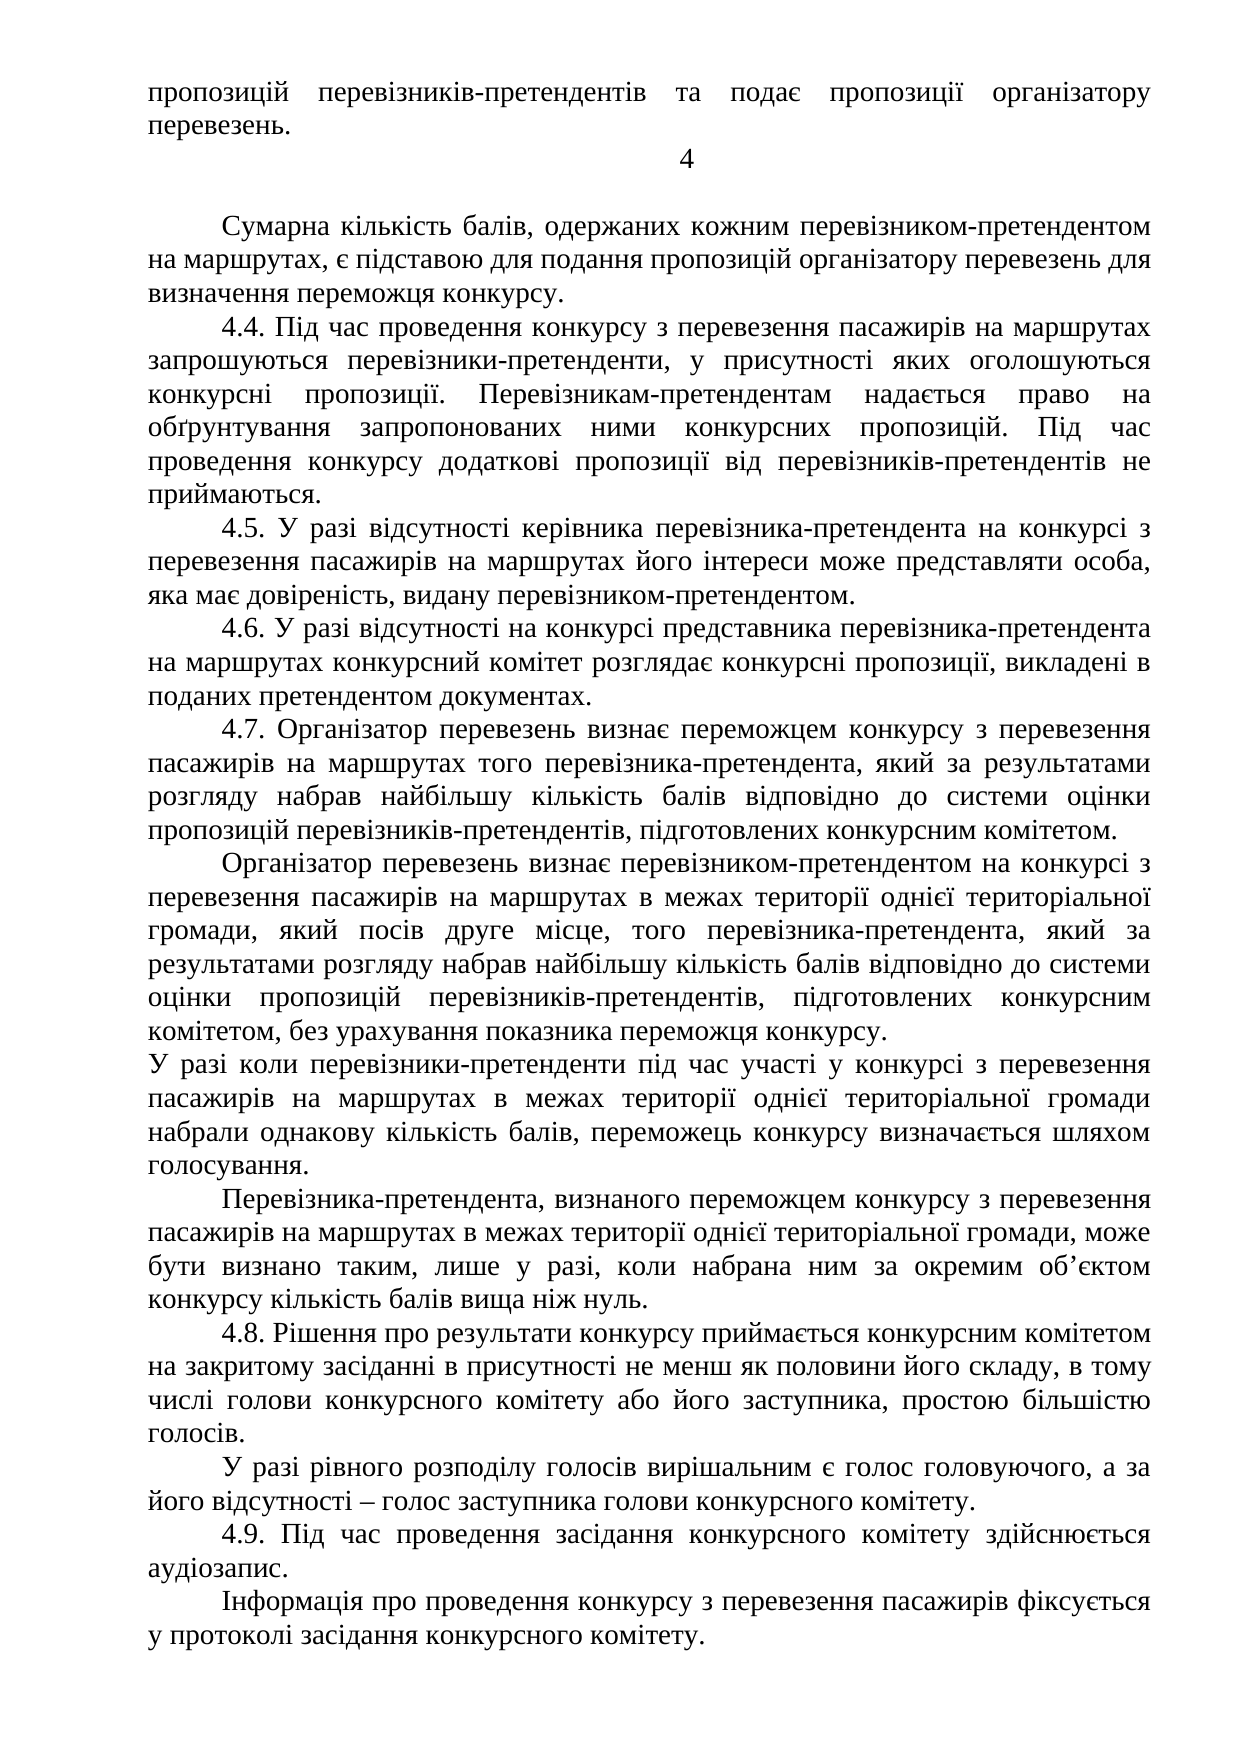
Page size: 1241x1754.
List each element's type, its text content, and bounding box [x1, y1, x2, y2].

text 4.8. Рішення про результати конкурсу приймається конкурсним комітетом на закритому засіданні в присутності не менш як половини його складу, в тому числі голови конкурсного комітету або його заступника, простою більшістю голосів. [148, 1315, 1152, 1449]
text 4 [148, 141, 1152, 174]
text 4.5. У разі відсутності керівника перевізника-претендента на конкурсі з перевезення пасажирів на маршрутах його інтереси може представляти особа, яка має довіреність, видану перевізником-претендентом. [148, 510, 1152, 611]
text 4.6. У разі відсутності на конкурсі представника перевізника-претендента на маршрутах конкурсний комітет розглядає конкурсні пропозиції, викладені в поданих претендентом документах. [148, 611, 1152, 711]
text У разі коли перевізники-претенденти під час участі у конкурсі з перевезення пасажирів на маршрутах в межах території однієї територіальної громади набрали однакову кількість балів, переможець конкурсу визначається шляхом голосування. [148, 1047, 1152, 1181]
text 4.7. Організатор перевезень визнає переможцем конкурсу з перевезення пасажирів на маршрутах того перевізника-претендента, який за результатами розгляду набрав найбільшу кількість балів відповідно до системи оцінки пропозицій перевізників-претендентів, підготовлених конкурсним комітетом. [148, 711, 1152, 845]
text 4.9. Під час проведення засідання конкурсного комітету здійснюється аудіозапис. [148, 1516, 1152, 1583]
text Інформація про проведення конкурсу з перевезення пасажирів фіксується у протоколі засідання конкурсного комітету. [148, 1583, 1152, 1650]
text Організатор перевезень визнає перевізником-претендентом на конкурсі з перевезення пасажирів на маршрутах в межах території однієї територіальної громади, який посів друге місце, того перевізника-претендента, який за результатами розгляду набрав найбільшу кількість балів відповідно до системи оцінки пропозицій перевізників-претендентів, підготовлених конкурсним комітетом, без урахування показника переможця конкурсу. [148, 845, 1152, 1047]
text У разі рівного розподілу голосів вирішальним є голос головуючого, а за його відсутності – голос заступника голови конкурсного комітету. [148, 1449, 1152, 1516]
text 4.4. Під час проведення конкурсу з перевезення пасажирів на маршрутах запрошуються перевізники-претенденти, у присутності яких оголошуються конкурсні пропозиції. Перевізникам-претендентам надається право на обґрунтування запропонованих ними конкурсних пропозицій. Під час проведення конкурсу додаткові пропозиції від перевізників-претендентів не приймаються. [148, 309, 1152, 510]
text Сумарна кількість балів, одержаних кожним перевізником-претендентом на маршрутах, є підставою для подання пропозицій організатору перевезень для визначення переможця конкурсу. [148, 208, 1152, 309]
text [148, 74, 1152, 141]
text Перевізника-претендента, визнаного переможцем конкурсу з перевезення пасажирів на маршрутах в межах території однієї територіальної громади, може бути визнано таким, лише у разі, коли набрана ним за окремим об’єктом конкурсу кількість балів вища ніж нуль. [148, 1181, 1152, 1315]
